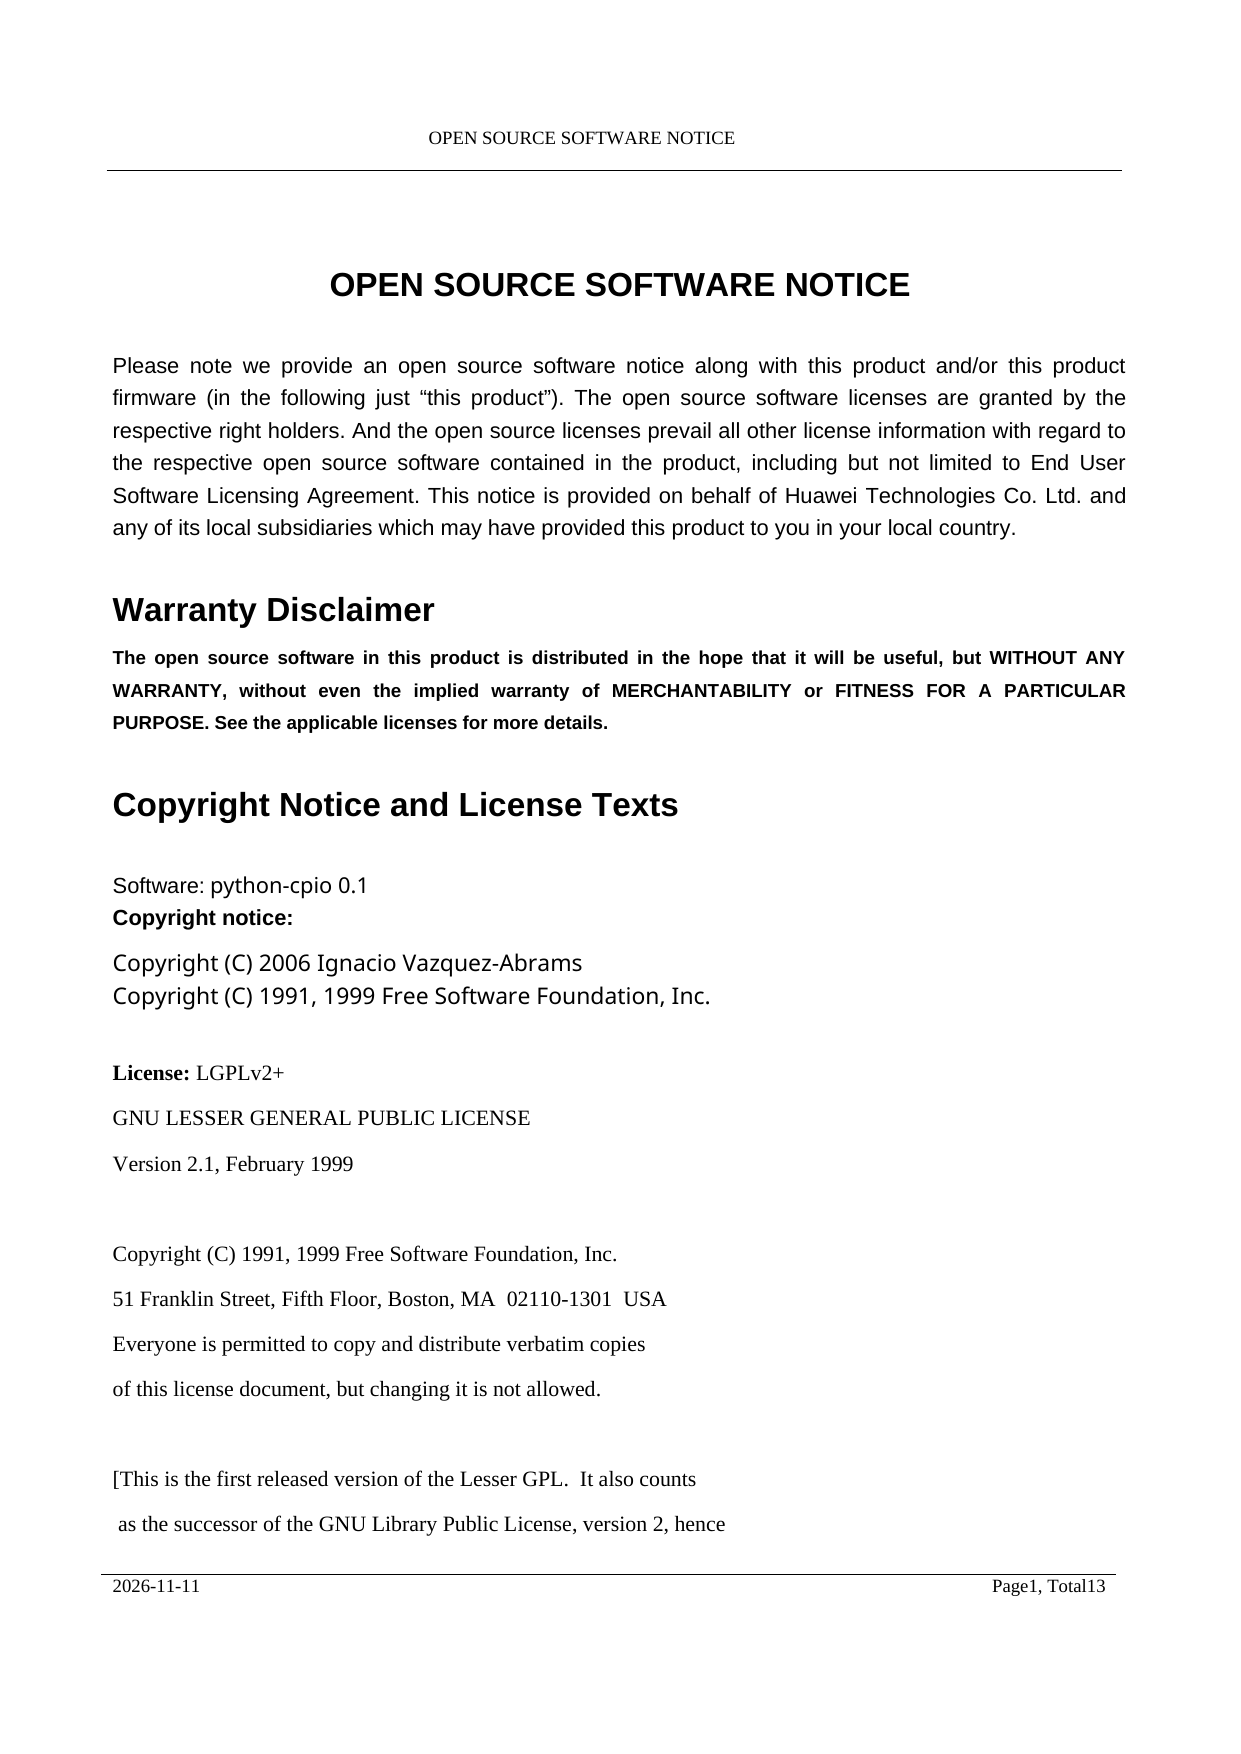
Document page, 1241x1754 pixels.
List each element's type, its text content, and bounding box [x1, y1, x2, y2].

text 51 Franklin Street, Fifth Floor, Boston, MA 02110-1301 USA [112, 1282, 1128, 1315]
text License: LGPLv2+ [112, 1057, 1128, 1089]
text OPEN SOURCE SOFTWARE NOTICE [112, 251, 1128, 316]
text GNU LESSER GENERAL PUBLIC LICENSE [112, 1102, 1128, 1134]
text The open source software in this product is distributed in the hope that it will be useful, but WITHOUT ANY WARRANTY, without even the implied warranty of MERCHANTABILITY or FITNESS FOR A PARTICULAR PURPOSE. See the applicable licenses for more details. [112, 641, 1128, 739]
text Please note we provide an open source software notice along with this product and/or this product firmware (in the following just “this product”). The open source software licenses are granted by the respective right holders. And the open source licenses prevail all other license information with regard to the respective open source software contained in the product, including but not limited to End User Software Licensing Agreement. This notice is provided on behalf of Huawei Technologies Co. Ltd. and any of its local subsidiaries which may have provided this product to you in your local country. [112, 349, 1128, 544]
text Software: python-cpio 0.1 [112, 869, 1128, 901]
text Copyright (C) 1991, 1999 Free Software Foundation, Inc. [112, 1237, 1128, 1269]
text Copyright (C) 1991, 1999 Free Software Foundation, Inc. [112, 979, 1128, 1012]
text Copyright (C) 2006 Ignacio Vazquez-Abrams [112, 947, 1128, 979]
text Copyright Notice and License Texts [112, 771, 1128, 836]
text as the successor of the GNU Library Public License, version 2, hence [112, 1508, 1128, 1540]
text Everyone is permitted to copy and distribute verbatim copies [112, 1327, 1128, 1360]
text Warranty Disclaimer [112, 576, 1128, 641]
text Copyright notice: [112, 901, 1128, 934]
text of this license document, but changing it is not allowed. [112, 1372, 1128, 1405]
text [This is the first released version of the Lesser GPL. It also counts [112, 1463, 1128, 1495]
text Version 2.1, February 1999 [112, 1147, 1128, 1179]
